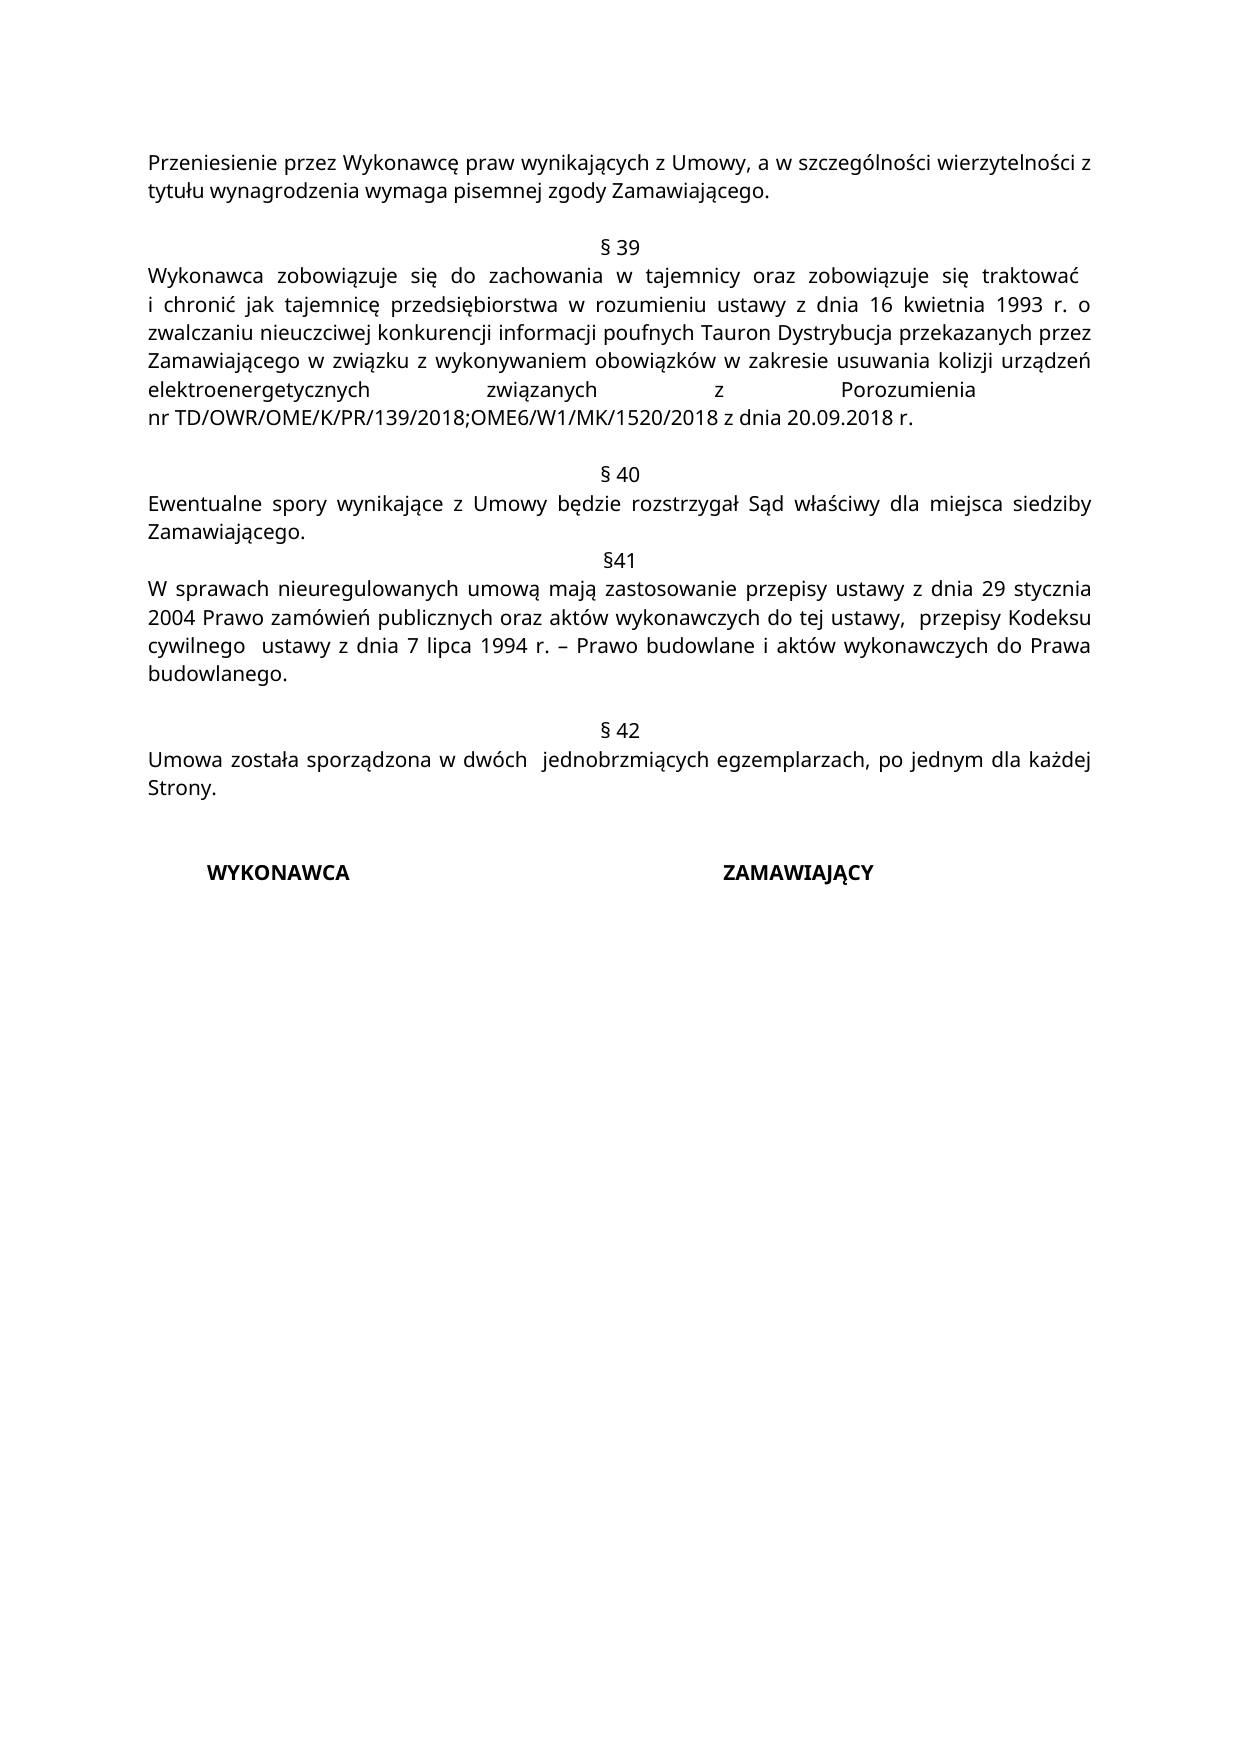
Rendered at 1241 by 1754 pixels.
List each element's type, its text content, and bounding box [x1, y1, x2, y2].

text W sprawach nieuregulowanych umową mają zastosowanie przepisy ustawy z dnia 29 stycznia 2004 Prawo zamówień publicznych oraz aktów wykonawczych do tej ustawy, przepisy Kodeksu cywilnego ustawy z dnia 7 lipca 1994 r. – Prawo budowlane i aktów wykonawczych do Prawa budowlanego. [148, 574, 1093, 688]
text § 40 [148, 460, 1093, 489]
text WYKONAWCA ZAMAWIAJĄCY [207, 858, 1093, 915]
text Przeniesienie przez Wykonawcę praw wynikających z Umowy, a w szczególności wierzytelności z tytułu wynagrodzenia wymaga pisemnej zgody Zamawiającego. [148, 148, 1093, 204]
text Wykonawca zobowiązuje się do zachowania w tajemnicy oraz zobowiązuje się traktować i chronić jak tajemnicę przedsiębiorstwa w rozumieniu ustawy z dnia 16 kwietnia 1993 r. o zwalczaniu nieuczciwej konkurencji informacji poufnych Tauron Dystrybucja przekazanych przez Zamawiającego w związku z wykonywaniem obowiązków w zakresie usuwania kolizji urządzeń elektroenergetycznych związanych z Porozumienia nr TD/OWR/OME/K/PR/139/2018;OME6/W1/MK/1520/2018 z dnia 20.09.2018 r. [148, 261, 1093, 432]
text § 39 [148, 233, 1093, 261]
text §41 [148, 546, 1093, 574]
text § 42 [148, 716, 1093, 745]
text Umowa została sporządzona w dwóch jednobrzmiących egzemplarzach, po jednym dla każdej Strony. [148, 745, 1093, 802]
text Ewentualne spory wynikające z Umowy będzie rozstrzygał Sąd właściwy dla miejsca siedziby Zamawiającego. [148, 489, 1093, 546]
